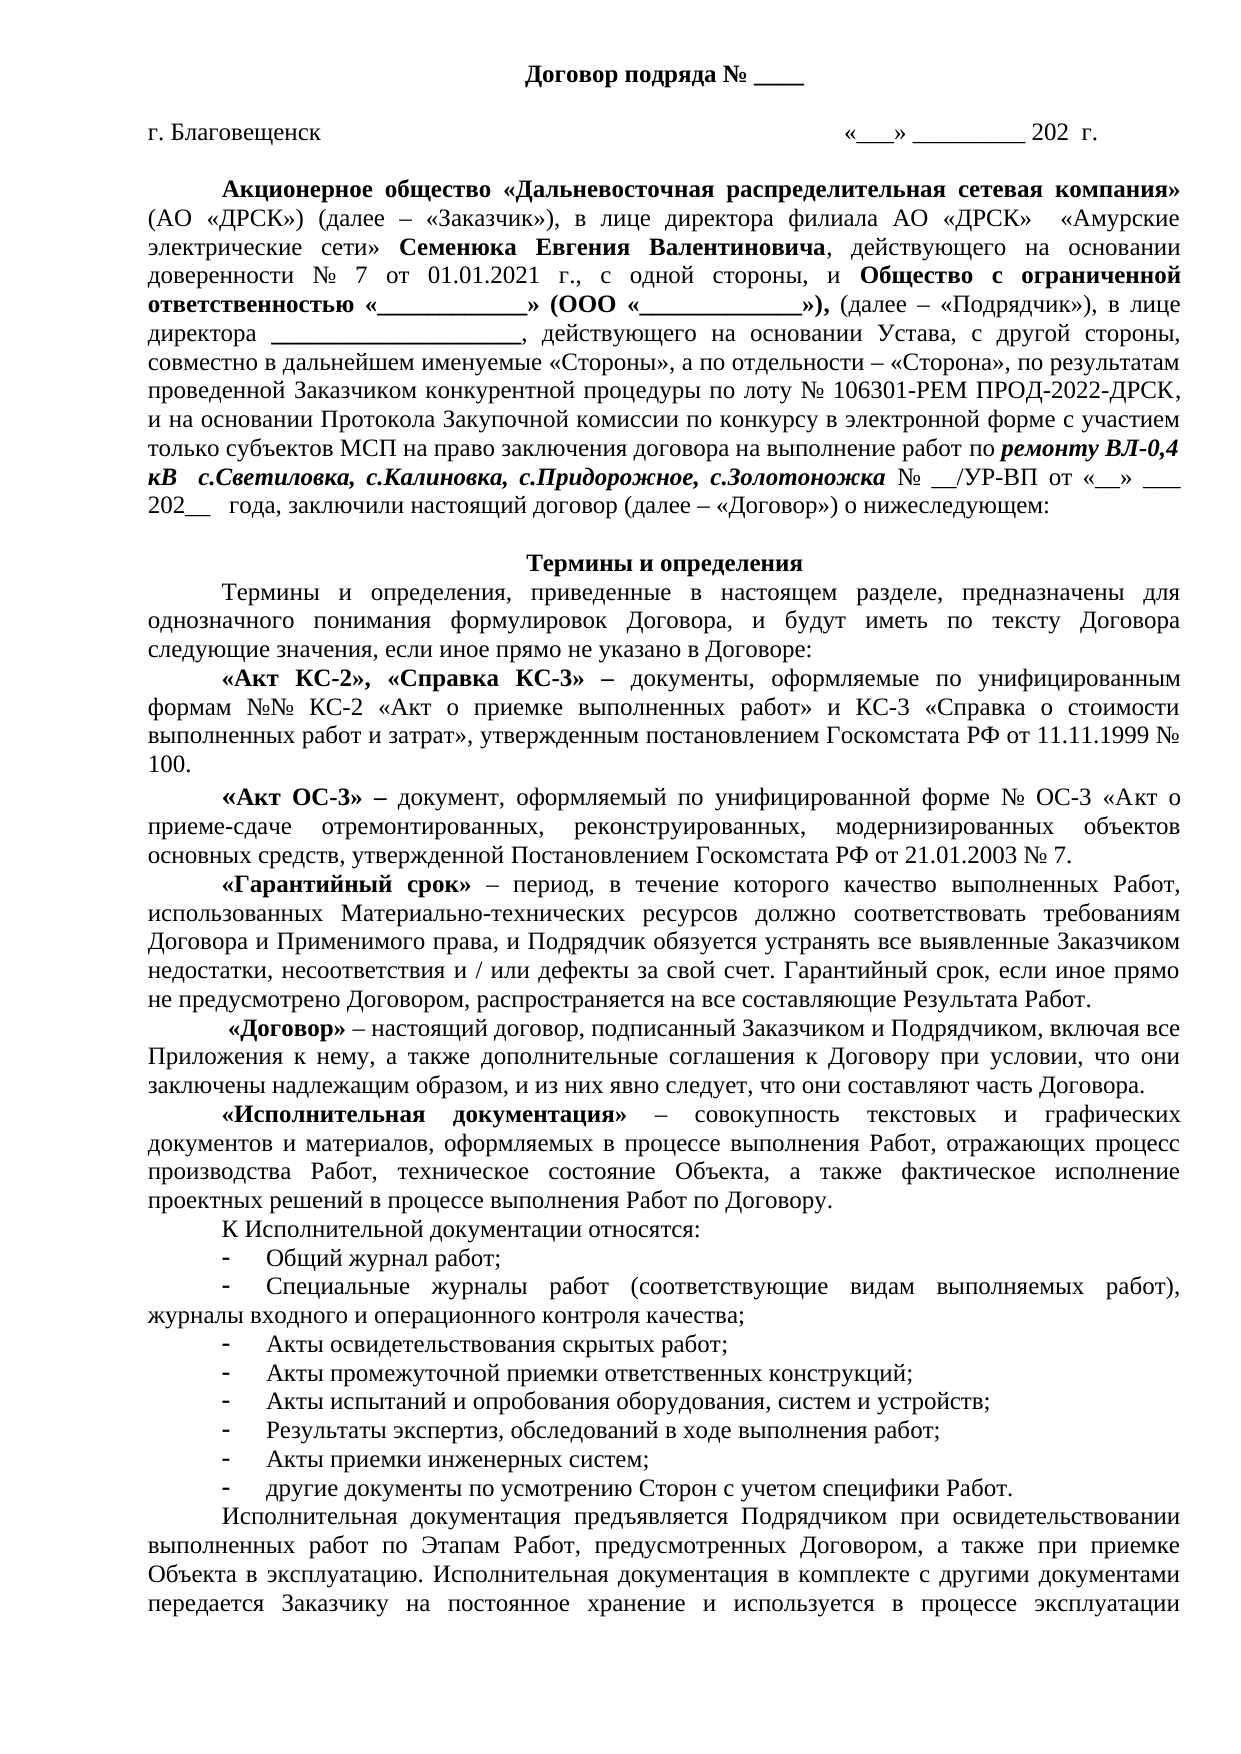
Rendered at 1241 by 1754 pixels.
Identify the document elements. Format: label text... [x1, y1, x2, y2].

list другие документы по усмотрению Сторон с учетом специфики Работ. [148, 1473, 1181, 1501]
list «Договор» – настоящий договор, подписанный Заказчиком и Подрядчиком, включая все Приложения к нему, а также дополнительные соглашения к Договору при условии, что они заключены надлежащим образом, и из них явно следует, что они составляют часть Договора. [148, 1013, 1181, 1099]
text «Акт ОС-3» – документ, оформляемый по унифицированной форме № ОС-3 «Акт о приеме-сдаче отремонтированных, реконструированных, модернизированных объектов основных средств, утвержденной Постановлением Госкомстата РФ от 21.01.2003 № 7. [148, 778, 1181, 869]
list «Акт КС-2», «Справка КС-3» – документы, оформляемые по унифицированным формам №№ КС-2 «Акт о приемке выполненных работ» и КС-3 «Справка о стоимости выполненных работ и затрат», утвержденным постановлением Госкомстата РФ от 11.11.1999 № 100. [148, 663, 1181, 778]
list Общий журнал работ; [148, 1243, 1181, 1271]
list Акционерное общество «Дальневосточная распределительная сетевая компания» (АО «ДРСК») (далее – «Заказчик»), в лице директора филиала АО «ДРСК» «Амурские электрические сети» Семенюка Евгения Валентиновича, действующего на основании доверенности № 7 от 01.01.2021 г., с одной стороны, и Общество с ограниченной ответственностью «____________» (ООО «_____________»), (далее – «Подрядчик»), в лице директора ____________________, действующего на основании Устава, с другой стороны, совместно в дальнейшем именуемые «Стороны», а по отдельности – «Сторона», по результатам проведенной Заказчиком конкурентной процедуры по лоту № 106301-РЕМ ПРОД-2022-ДРСК, и на основании Протокола Закупочной комиссии по конкурсу в электронной форме с участием только субъектов МСП на право заключения договора на выполнение работ по ремонту ВЛ-0,4 кВ с.Светиловка, с.Калиновка, с.Придорожное, с.Золотоножка № __/УР-ВП от «__» ___ 202__ года, заключили настоящий договор (далее – «Договор») о нижеследующем: [148, 174, 1181, 519]
list Результаты экспертиз, обследований в ходе выполнения работ; [148, 1415, 1181, 1444]
list Термины и определения [148, 548, 1181, 577]
list Специальные журналы работ (соответствующие видам выполняемых работ), журналы входного и операционного контроля качества; [148, 1271, 1181, 1329]
list Акты приемки инженерных систем; [148, 1444, 1181, 1473]
list «Гарантийный срок» – период, в течение которого качество выполненных Работ, использованных Материально-технических ресурсов должно соответствовать требованиям Договора и Применимого права, и Подрядчик обязуется устранять все выявленные Заказчиком недостатки, несоответствия и / или дефекты за свой счет. Гарантийный срок, если иное прямо не предусмотрено Договором, распространяется на все составляющие Результата Работ. [148, 869, 1181, 1013]
list «Исполнительная документация» – совокупность текстовых и графических документов и материалов, оформляемых в процессе выполнения Работ, отражающих процесс производства Работ, техническое состояние Объекта, а также фактическое исполнение проектных решений в процессе выполнения Работ по Договору. [148, 1099, 1181, 1214]
text г. Благовещенск «___» _________ 202 г. [148, 117, 1181, 145]
list Акты освидетельствования скрытых работ; [148, 1329, 1181, 1358]
list К Исполнительной документации относятся: [148, 1214, 1181, 1243]
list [148, 1501, 1181, 1616]
text Термины и определения, приведенные в настоящем разделе, предназначены для однозначного понимания формулировок Договора, и будут иметь по тексту Договора следующие значения, если иное прямо не указано в Договоре: [148, 577, 1181, 663]
list Акты испытаний и опробования оборудования, систем и устройств; [148, 1386, 1181, 1415]
list Акты промежуточной приемки ответственных конструкций; [148, 1358, 1181, 1386]
text Договор подряда № ____ [148, 59, 1181, 88]
